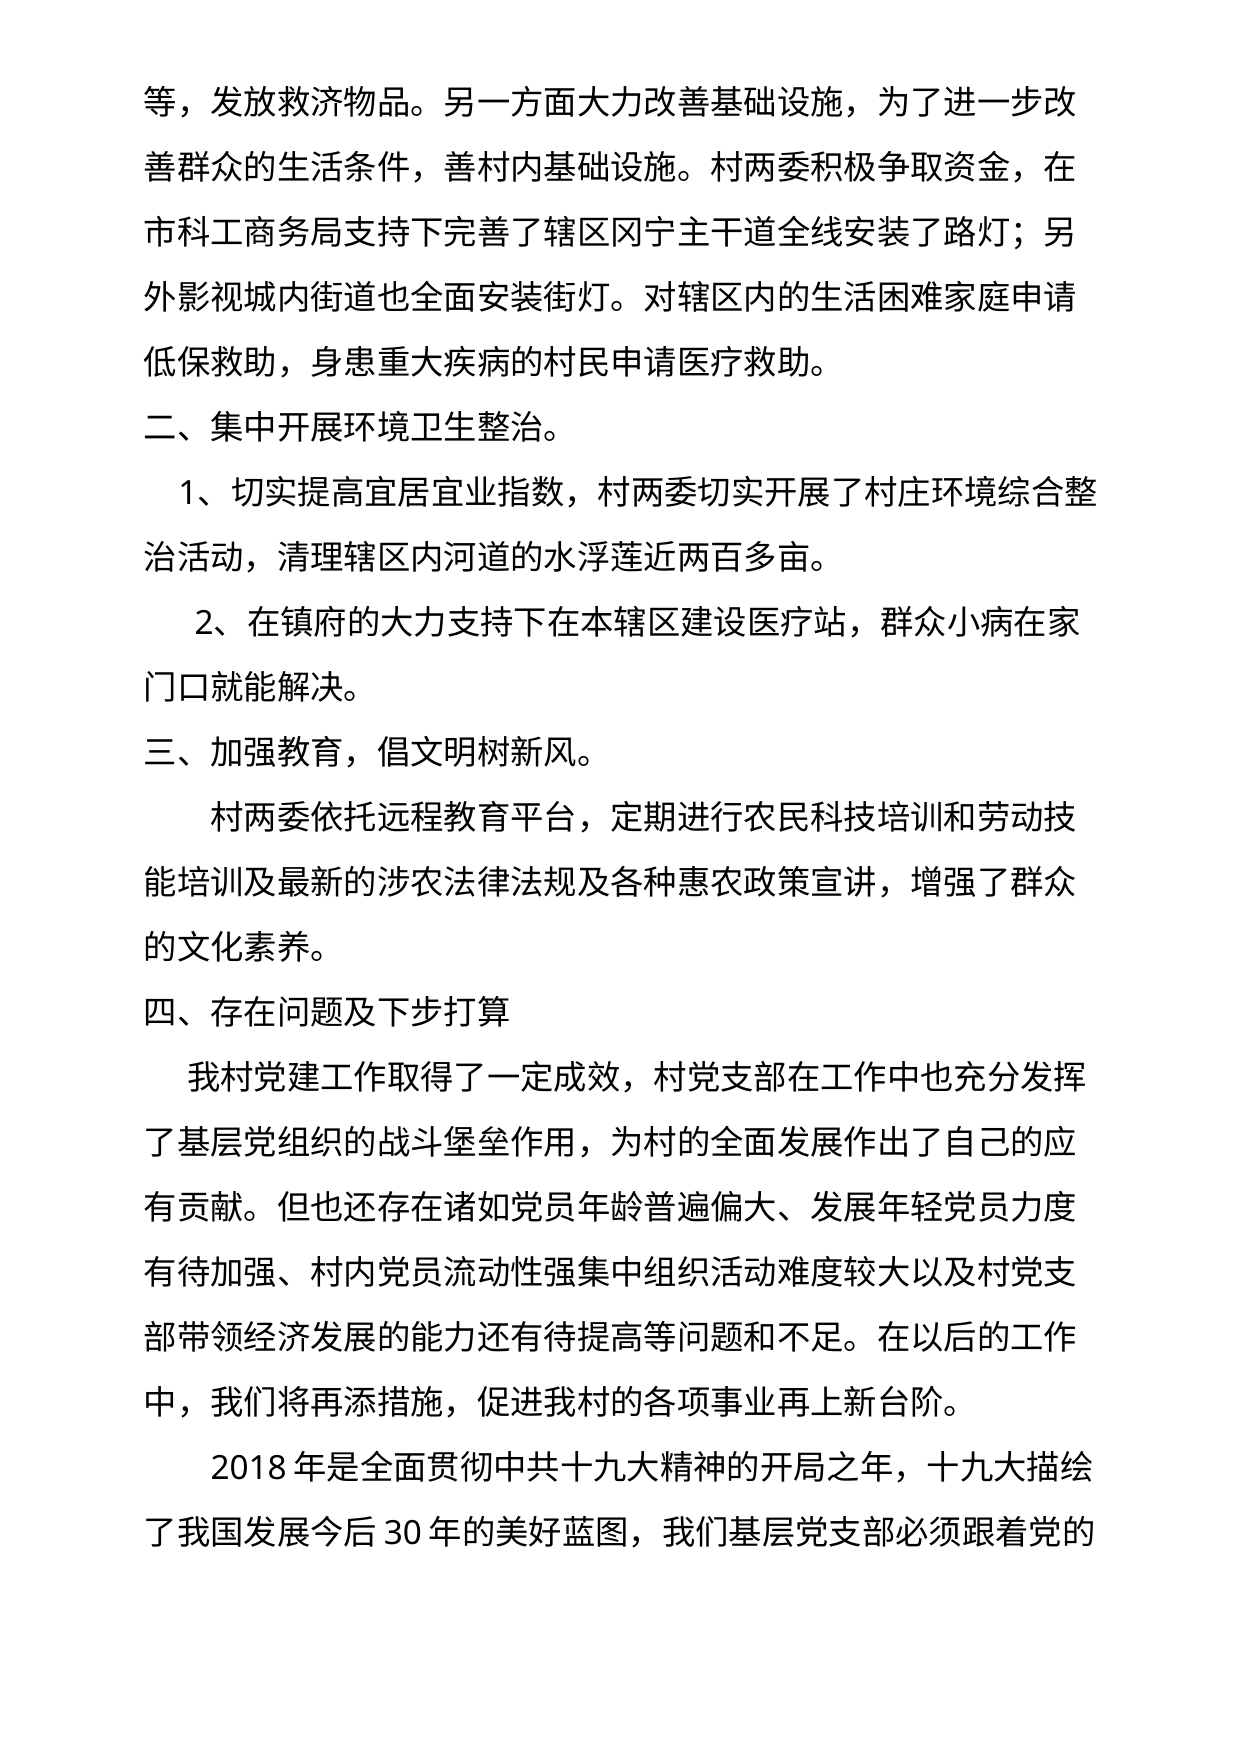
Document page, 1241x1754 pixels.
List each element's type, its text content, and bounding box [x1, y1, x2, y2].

list 1、切实提高宜居宜业指数，村两委切实开展了村庄环境综合整治活动，清理辖区内河道的水浮莲近两百多亩。 [144, 457, 1106, 587]
list 村两委依托远程教育平台，定期进行农民科技培训和劳动技能培训及最新的涉农法律法规及各种惠农政策宣讲，增强了群众的文化素养。 四、存在问题及下步打算 我村党建工作取得了一定成效，村党支部在工作中也充分发挥了基层党组织的战斗堡垒作用，为村的全面发展作出了自己的应有贡献。但也还存在诸如党员年龄普遍偏大、发展年轻党员力度有待加强、村内党员流动性强集中组织活动难度较大以及村党支部带领经济发展的能力还有待提高等问题和不足。在以后的工作中，我们将再添措施，促进我村的各项事业再上新台阶。 [144, 782, 1106, 1432]
list 2、在镇府的大力支持下在本辖区建设医疗站，群众小病在家门口就能解决。 三、加强教育，倡文明树新风。 [144, 587, 1106, 782]
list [144, 67, 1106, 457]
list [144, 1432, 1106, 1562]
